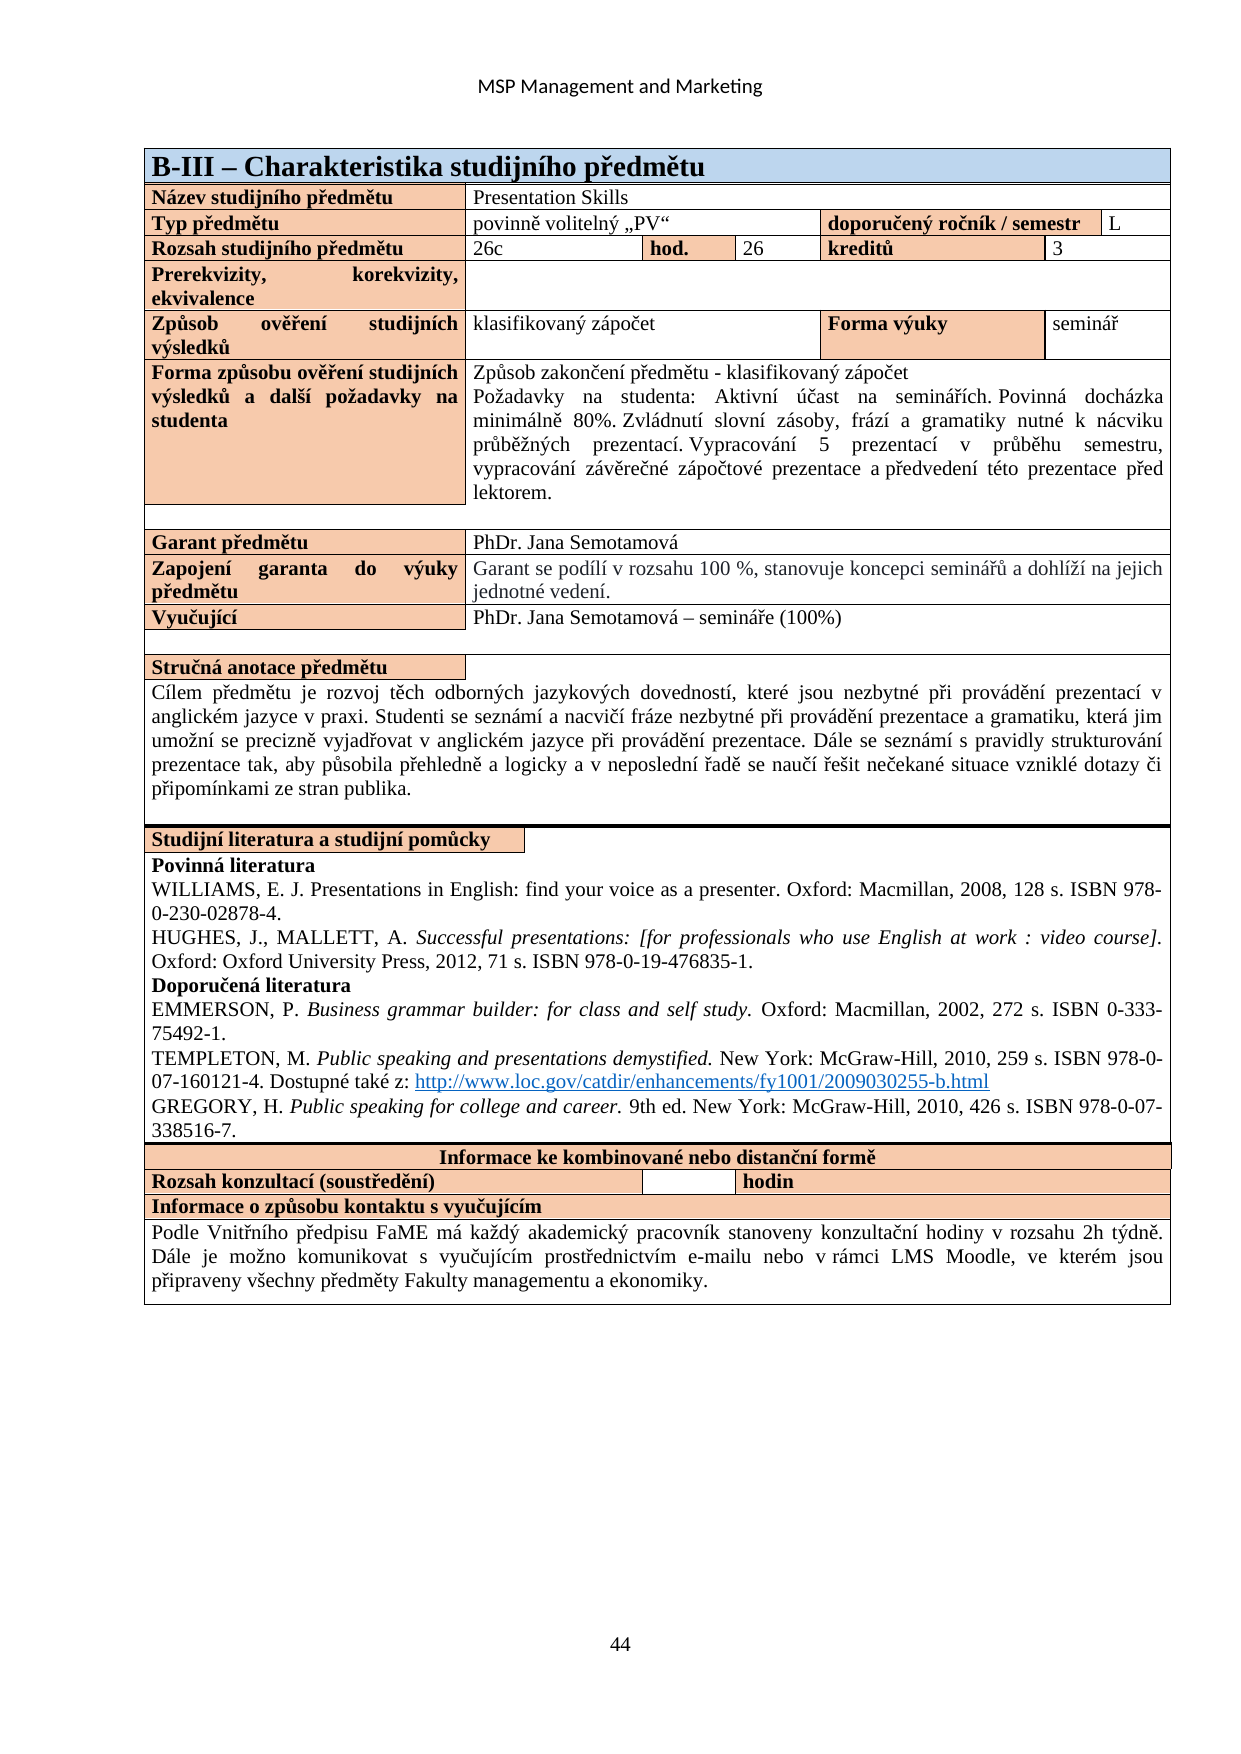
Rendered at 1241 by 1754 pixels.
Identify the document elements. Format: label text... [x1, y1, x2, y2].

table_cell 26c [466, 236, 642, 260]
table_cell Presentation Skills [466, 185, 1170, 209]
table_cell [643, 1170, 735, 1193]
table_cell PhDr. Jana Semotamová [466, 530, 1170, 554]
table_cell Prerekvizity, korekvizity, ekvivalence [145, 261, 465, 309]
table_cell 3 [1046, 236, 1170, 260]
table_cell [466, 655, 1170, 679]
table_cell Vyučující [145, 605, 465, 629]
table_cell hodin [736, 1170, 1170, 1193]
table_cell kreditů [821, 236, 1044, 260]
table_cell Stručná anotace předmětu [145, 655, 465, 679]
table_cell klasifikovaný zápočet [466, 311, 820, 359]
table_cell Povinná literatura WILLIAMS, E. J. Presentations in English: find your voice as a presenter. Oxford: Macmillan, 2008, 128 s. ISBN 978-0-230-02878-4. HUGHES, J., MALLETT, A. Successful presentations: [for professionals who use English at work : video course]. Oxford: Oxford University Press, 2012, 71 s. ISBN 978-0-19-476835-1. Doporučená literatura EMMERSON, P. Business grammar builder: for class and self study. Oxford: Macmillan, 2002, 272 s. ISBN 0-333-75492-1. TEMPLETON, M. Public speaking and presentations demystified. New York: McGraw-Hill, 2010, 259 s. ISBN 978-0-07-160121-4. Dostupné také z: http://www.loc.gov/catdir/enhancements/fy1001/2009030255-b.html GREGORY, H. Public speaking for college and career. 9th ed. New York: McGraw-Hill, 2010, 426 s. ISBN 978-0-07-338516-7. [145, 852, 1170, 1142]
table_cell seminář [1046, 311, 1170, 359]
table_cell Forma způsobu ověření studijních výsledků a další požadavky na studenta [145, 360, 465, 504]
table_header B-III – Charakteristika studijního předmětu [145, 149, 1170, 182]
table_cell doporučený ročník / semestr [821, 210, 1101, 235]
table_cell [145, 629, 1170, 654]
table_cell Forma výuky [821, 311, 1044, 359]
table_cell Cílem předmětu je rozvoj těch odborných jazykových dovedností, které jsou nezbytné při provádění prezentací v anglickém jazyce v praxi. Studenti se seznámí a nacvičí fráze nezbytné při provádění prezentace a gramatiku, která jim umožní se precizně vyjadřovat v anglickém jazyce při provádění prezentace. Dále se seznámí s pravidly strukturování prezentace tak, aby působila přehledně a logicky a v neposlední řadě se naučí řešit nečekané situace vzniklé dotazy či připomínkami ze stran publika. [145, 679, 1170, 824]
table_cell Informace ke kombinované nebo distanční formě [145, 1145, 1171, 1169]
table_cell [145, 504, 1170, 529]
table_cell povinně volitelný „PV“ [466, 210, 820, 235]
table_cell Studijní literatura a studijní pomůcky [145, 828, 524, 852]
table_cell Rozsah studijního předmětu [145, 236, 465, 260]
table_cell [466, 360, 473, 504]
table_cell Název studijního předmětu [145, 185, 465, 209]
table_cell Garant předmětu [145, 530, 465, 554]
table_cell [466, 261, 1170, 309]
table_cell Způsob zakončení předmětu - klasifikovaný zápočet Požadavky na studenta: Aktivní účast na seminářích. Povinná docházka minimálně 80%. Zvládnutí slovní zásoby, frází a gramatiky nutné k nácviku průběžných prezentací. Vypracování 5 prezentací v průběhu semestru, vypracování závěrečné zápočtové prezentace a předvedení této prezentace před lektorem. [557, 360, 1170, 504]
table_cell Typ předmětu [145, 210, 465, 235]
table_cell Garant se podílí v rozsahu 100 %, stanovuje koncepci seminářů a dohlíží na jejich jednotné vedení. [466, 555, 1170, 603]
table_cell Zapojení garanta do výuky předmětu [145, 555, 465, 603]
table_cell [525, 828, 1170, 852]
table_cell Způsob ověření studijních výsledků [145, 311, 465, 359]
table_cell Podle Vnitřního předpisu FaME má každý akademický pracovník stanoveny konzultační hodiny v rozsahu 2h týdně. Dále je možno komunikovat s vyučujícím prostřednictvím e-mailu nebo v rámci LMS Moodle, ve kterém jsou připraveny všechny předměty Fakulty managementu a ekonomiky. [145, 1220, 1170, 1304]
table_cell hod. [643, 236, 735, 260]
table_cell Informace o způsobu kontaktu s vyučujícím [145, 1195, 1170, 1218]
table_cell Rozsah konzultací (soustředění) [145, 1170, 642, 1193]
table_cell PhDr. Jana Semotamová – semináře (100%) [466, 605, 1170, 629]
table_cell 26 [736, 236, 820, 260]
table_cell L [1102, 210, 1170, 235]
